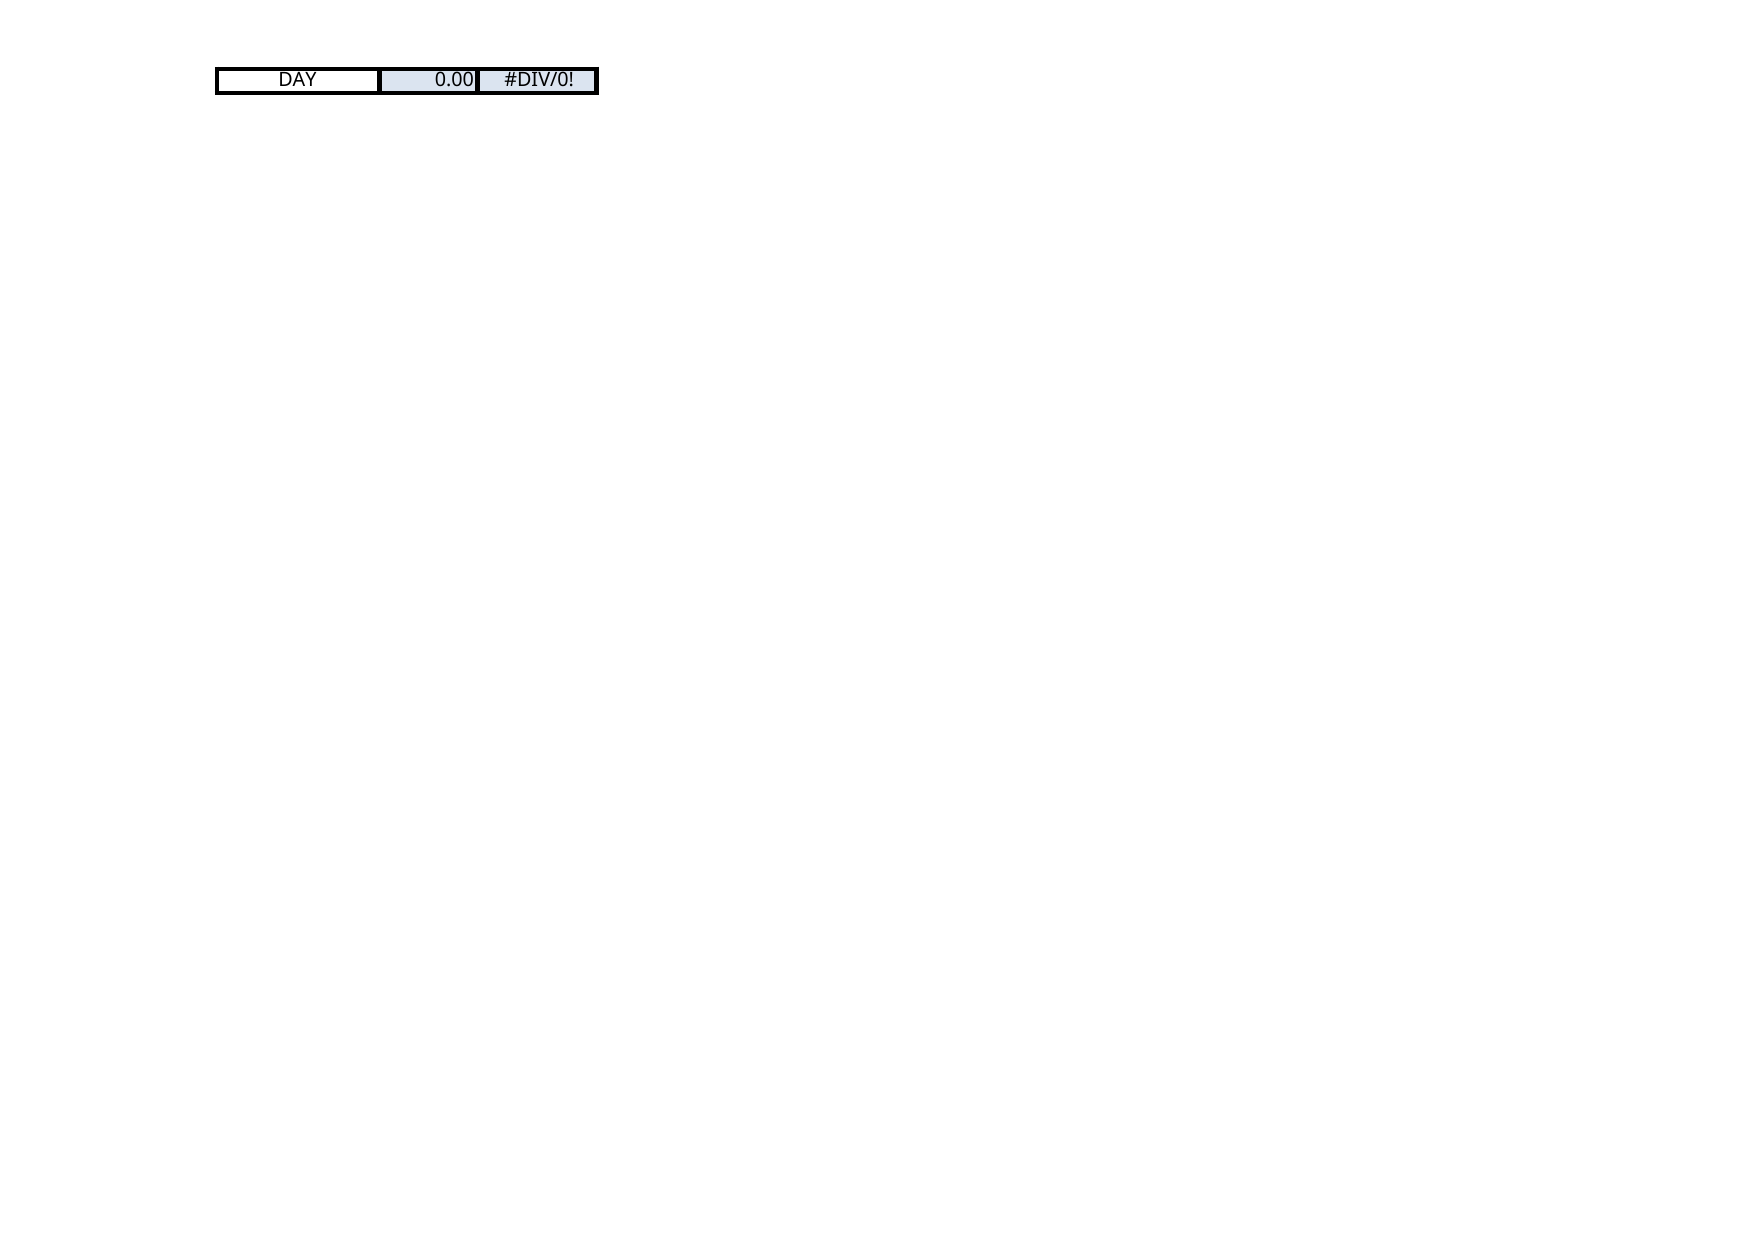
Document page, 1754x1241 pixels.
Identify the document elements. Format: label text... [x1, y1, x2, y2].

table_cell 0.00 [382, 71, 475, 91]
table_cell #DIV/0! [480, 71, 594, 91]
table_cell DAY [219, 71, 377, 91]
